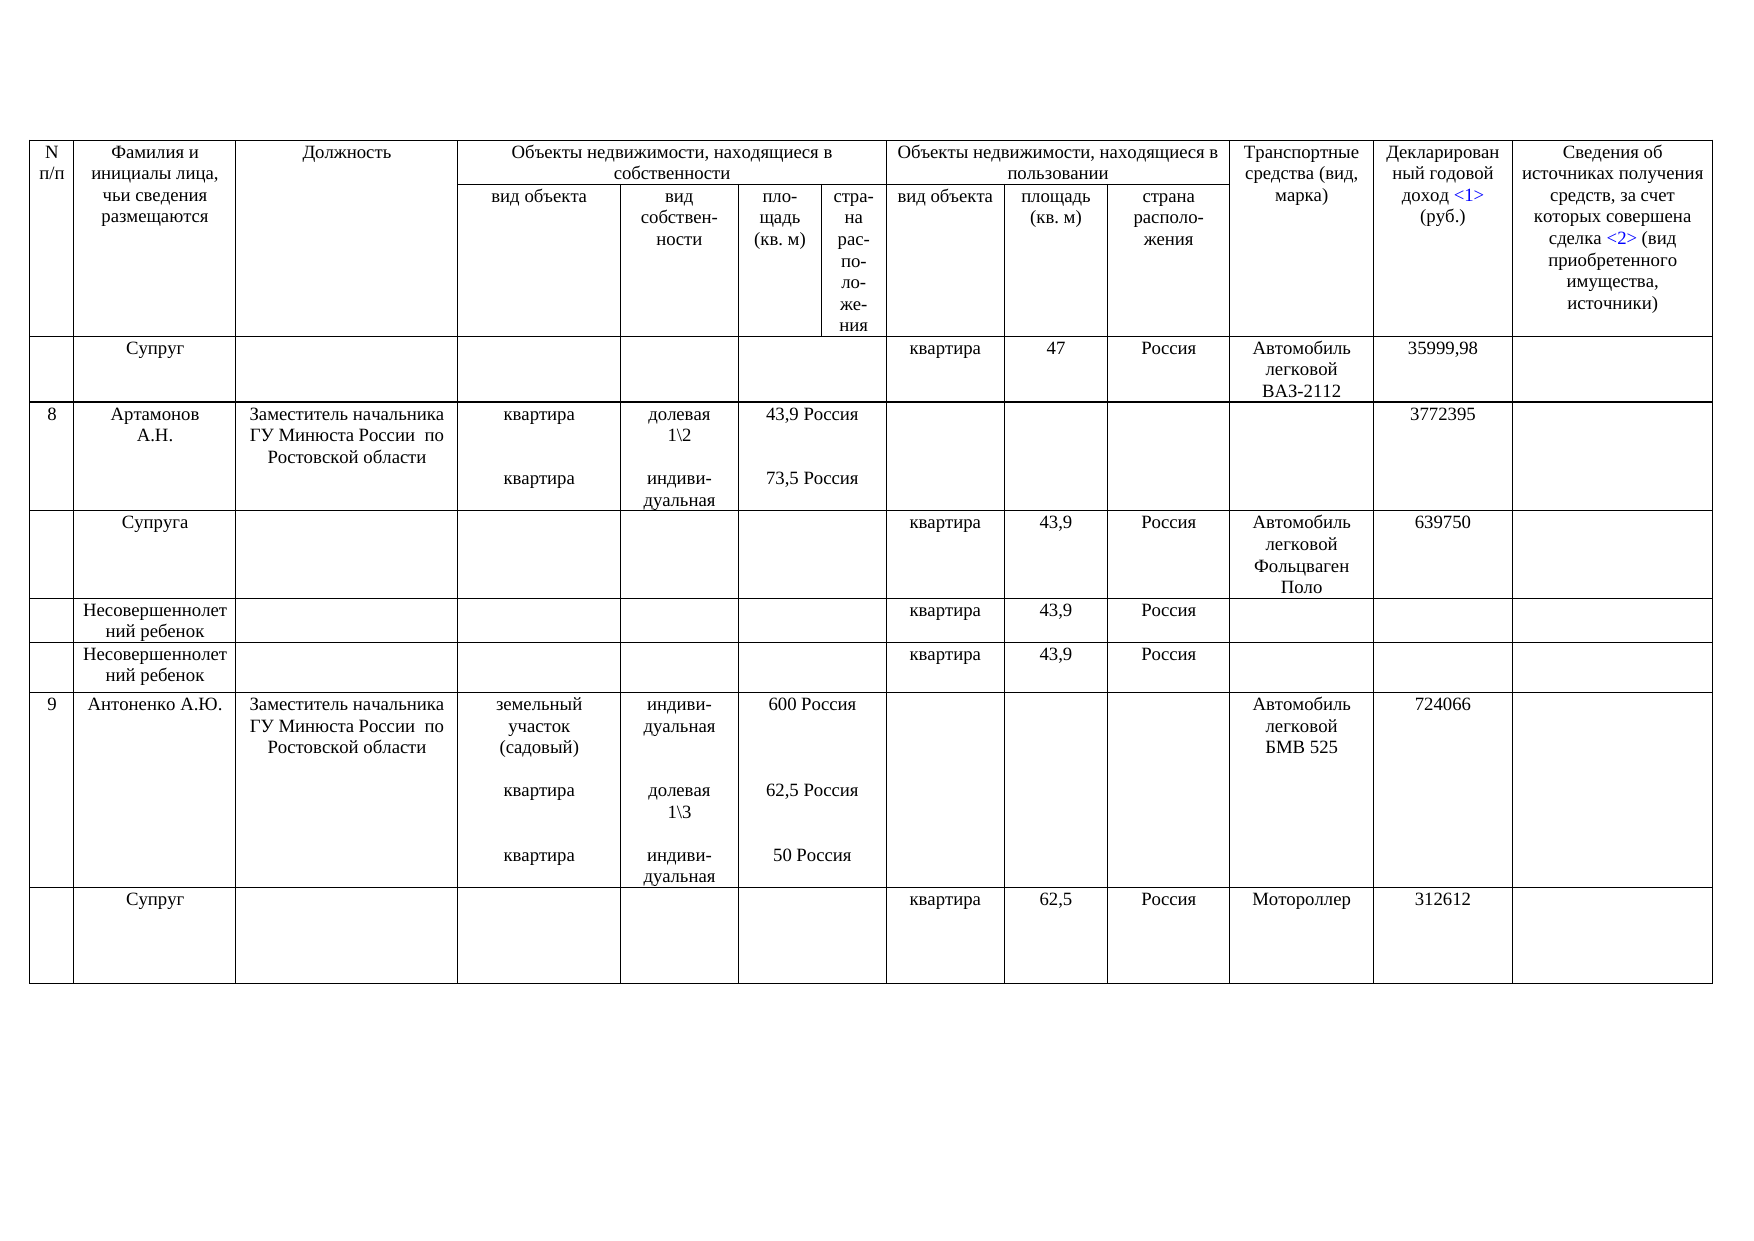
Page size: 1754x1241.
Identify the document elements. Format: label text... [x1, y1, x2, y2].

table_cell [1230, 643, 1373, 692]
table_cell Заместитель начальника ГУ Минюста России по Ростовской области [236, 403, 457, 510]
table_cell Россия [1108, 337, 1229, 401]
table_cell 9 [30, 693, 73, 887]
table_cell Мотороллер [1230, 888, 1373, 983]
table_header Объекты недвижимости, находящиеся в пользовании [887, 141, 1229, 184]
table_cell [621, 599, 738, 642]
table_cell 47 [1005, 337, 1107, 401]
table_cell [30, 337, 73, 401]
table_cell [458, 643, 620, 692]
table_cell 43,9 [1005, 599, 1107, 642]
table_cell квартира [887, 599, 1004, 642]
table_cell 600 Россия 62,5 Россия 50 Россия [739, 693, 886, 887]
table_header Фамилия и инициалы лица, чьи сведения размещаются [74, 141, 235, 336]
table_header Транспортные средства (вид, марка) [1230, 141, 1373, 336]
table_cell [1230, 599, 1373, 642]
table_cell площадь (кв. м) [1005, 185, 1107, 336]
table_cell 62,5 [1005, 888, 1107, 983]
table_header Сведения об источниках получения средств, за счет которых совершена сделка <2> (вид приобретенного имущества, источники) [1513, 141, 1712, 336]
table_cell [1374, 599, 1512, 642]
table_cell [30, 643, 73, 692]
table_cell [739, 643, 886, 692]
table_cell Супруга [74, 511, 235, 598]
table_cell Несовершеннолетний ребенок [74, 643, 235, 692]
table_cell 3772395 [1374, 403, 1512, 510]
table_cell вид объекта [887, 185, 1004, 336]
table_cell 43,9 [1005, 511, 1107, 598]
table_cell страна располо-жения [1108, 185, 1229, 336]
table_cell пло-щадь (кв. м) [739, 185, 821, 336]
table_cell квартира [887, 337, 1004, 401]
table_cell [236, 643, 457, 692]
table_cell [458, 599, 620, 642]
table_cell [1108, 403, 1229, 510]
table_cell Заместитель начальника ГУ Минюста России по Ростовской области [236, 693, 457, 887]
table_cell квартира [887, 643, 1004, 692]
table_cell [458, 888, 620, 983]
table_cell [236, 599, 457, 642]
table_cell Автомобиль легковой БМВ 525 [1230, 693, 1373, 887]
table_cell индиви- дуальная долевая 1\3 индиви-дуальная [621, 693, 738, 887]
table_header Должность [236, 141, 457, 336]
table_cell Антоненко А.Ю. [74, 693, 235, 887]
table_cell Автомобиль легковой ВАЗ-2112 [1230, 337, 1373, 401]
table_cell [30, 888, 73, 983]
table_cell Россия [1108, 599, 1229, 642]
table_cell квартира [887, 511, 1004, 598]
table_cell [1374, 643, 1512, 692]
table_cell Россия [1108, 643, 1229, 692]
table_cell [621, 511, 738, 598]
table_cell [236, 337, 457, 401]
table_cell земельный участок (садовый) квартира квартира [458, 693, 620, 887]
table_cell Россия [1108, 511, 1229, 598]
table_cell [1513, 888, 1712, 983]
table_cell квартира квартира [458, 403, 620, 510]
table_cell [30, 511, 73, 598]
table_cell [621, 888, 738, 983]
table_cell [1513, 599, 1712, 642]
table_cell 312612 [1374, 888, 1512, 983]
table_cell [1513, 643, 1712, 692]
table_cell 43,9 Россия 73,5 Россия [739, 403, 886, 510]
table_cell вид собствен-ности [621, 185, 738, 336]
table_cell [739, 888, 886, 983]
table_cell [621, 643, 738, 692]
table_cell [236, 511, 457, 598]
table_cell [739, 337, 886, 401]
table_cell 8 [30, 403, 73, 510]
table_cell [1513, 403, 1712, 510]
table_header Декларированный годовой доход <1> (руб.) [1374, 141, 1512, 336]
table_header N п/п [30, 141, 73, 336]
table_cell [887, 693, 1004, 887]
table_cell вид объекта [458, 185, 620, 336]
table_cell [1230, 403, 1373, 510]
table_cell [458, 337, 620, 401]
table_cell квартира [887, 888, 1004, 983]
table_cell [458, 511, 620, 598]
table_cell 35999,98 [1374, 337, 1512, 401]
table_cell [739, 599, 886, 642]
table_cell [621, 337, 738, 401]
table_cell [1108, 693, 1229, 887]
table_cell Артамонов А.Н. [74, 403, 235, 510]
table_cell [1005, 693, 1107, 887]
table_cell [1005, 403, 1107, 510]
table_cell Супруг [74, 888, 235, 983]
table_cell [236, 888, 457, 983]
table_cell 724066 [1374, 693, 1512, 887]
table_cell 43,9 [1005, 643, 1107, 692]
table_cell Несовершеннолетний ребенок [74, 599, 235, 642]
table_cell [739, 511, 886, 598]
table_cell [1513, 337, 1712, 401]
table_cell [1513, 693, 1712, 887]
table_cell [887, 403, 1004, 510]
table_cell [30, 599, 73, 642]
table_cell Автомобиль легковой Фольцваген Поло [1230, 511, 1373, 598]
table_cell 639750 [1374, 511, 1512, 598]
table_header Объекты недвижимости, находящиеся в собственности [458, 141, 886, 184]
table_cell стра-на рас-по-ло-же-ния [822, 185, 886, 336]
table_cell Россия [1108, 888, 1229, 983]
table_cell Супруг [74, 337, 235, 401]
table_cell долевая 1\2 индиви- дуальная [621, 403, 738, 510]
table_cell [1513, 511, 1712, 598]
